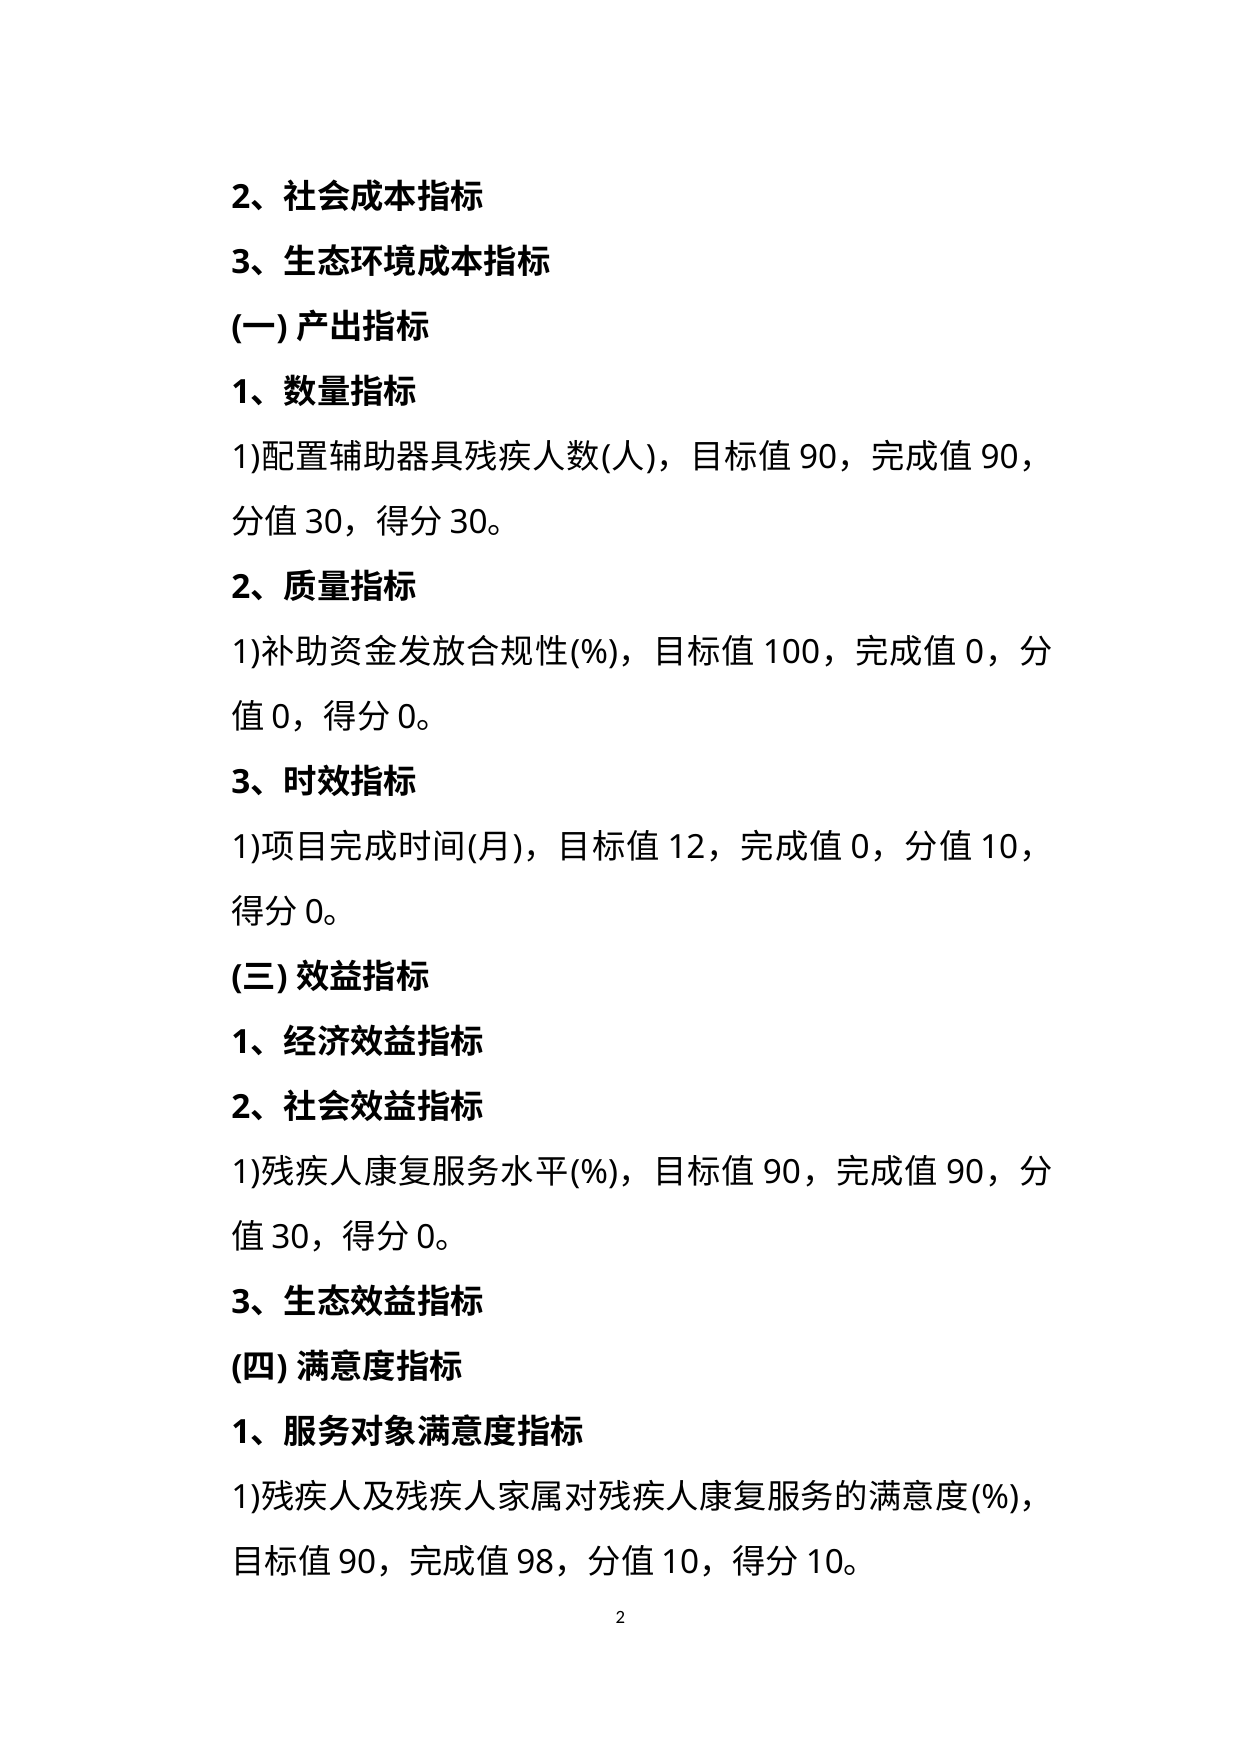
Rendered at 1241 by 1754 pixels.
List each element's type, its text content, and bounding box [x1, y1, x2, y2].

text 1)残疾人及残疾人家属对残疾人康复服务的满意度(%)，目标值90，完成值98，分值10，得分10。 [231, 1462, 1053, 1592]
text 1、数量指标 [231, 357, 1053, 422]
text 1)补助资金发放合规性(%)，目标值100，完成值0，分值0，得分0。 [231, 617, 1053, 747]
text 1、服务对象满意度指标 [231, 1397, 1053, 1462]
text (一) 产出指标 [231, 292, 1053, 357]
text 2、社会效益指标 [231, 1072, 1053, 1137]
text 2、社会成本指标 [231, 162, 1053, 227]
text 1)项目完成时间(月)，目标值12，完成值0，分值10，得分0。 [231, 812, 1053, 942]
text 1、经济效益指标 [231, 1007, 1053, 1072]
text 3、时效指标 [231, 747, 1053, 812]
text (三) 效益指标 [231, 942, 1053, 1007]
text 1)残疾人康复服务水平(%)，目标值90，完成值90，分值30，得分0。 [231, 1137, 1053, 1267]
text 3、生态效益指标 [231, 1267, 1053, 1332]
text (四) 满意度指标 [231, 1332, 1053, 1397]
text 1)配置辅助器具残疾人数(人)，目标值90，完成值90，分值30，得分30。 [231, 422, 1053, 552]
text 3、生态环境成本指标 [231, 227, 1053, 292]
text 2、质量指标 [231, 552, 1053, 617]
